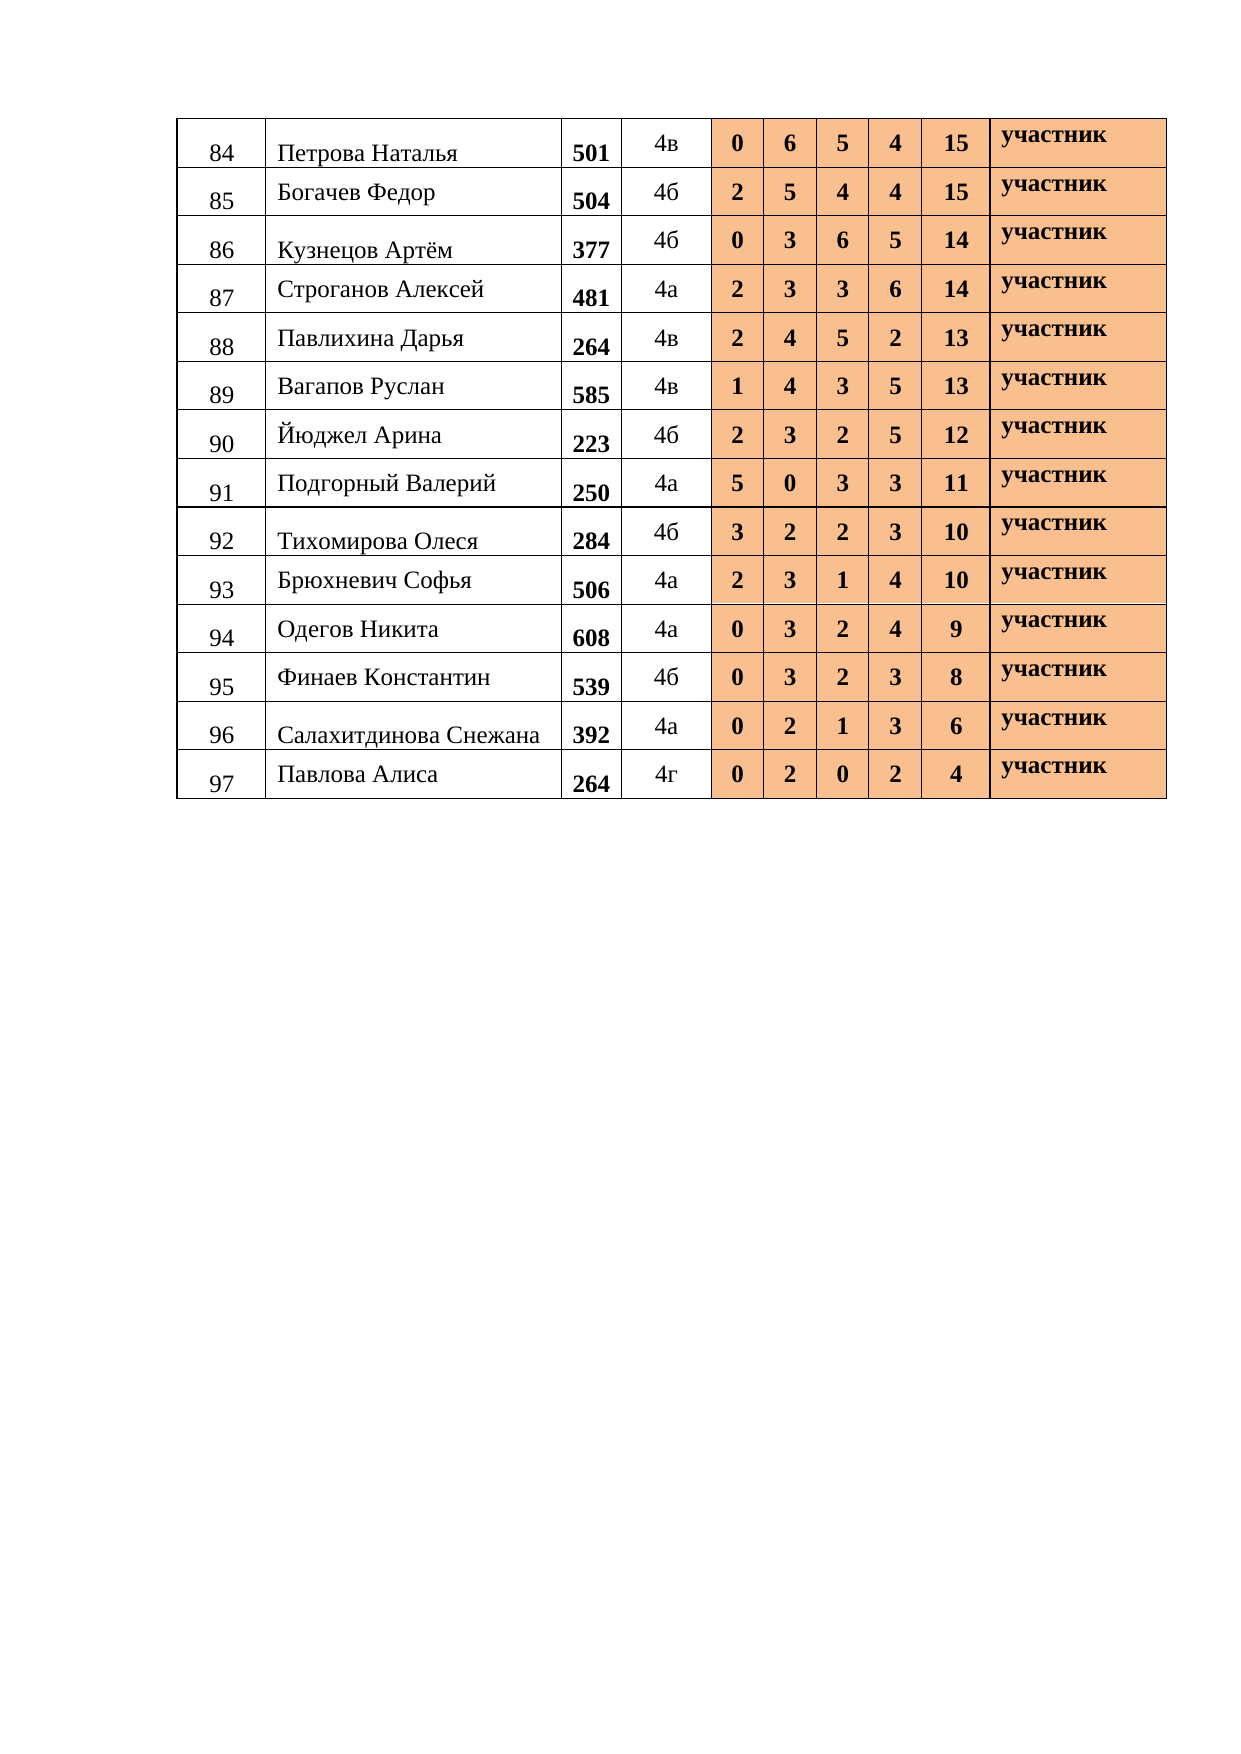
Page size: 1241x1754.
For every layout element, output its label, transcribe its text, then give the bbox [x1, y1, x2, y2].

table_cell участник [991, 459, 1166, 506]
table_cell 13 [922, 313, 989, 361]
table_cell 3 [817, 265, 868, 312]
table_cell 5 [869, 410, 921, 458]
table_cell 5 [869, 362, 921, 409]
table_cell 93 [178, 556, 265, 603]
table_cell 84 [178, 119, 265, 167]
table_cell 15 [922, 119, 989, 167]
table_cell 2 [712, 313, 763, 361]
table_cell 2 [764, 702, 816, 749]
table_cell 264 [562, 313, 621, 361]
table_cell 3 [869, 702, 921, 749]
table_cell 2 [869, 313, 921, 361]
table_cell Павлова Алиса [266, 750, 561, 798]
table_cell 2 [712, 168, 763, 215]
table_cell 5 [817, 119, 868, 167]
table_cell 4 [869, 119, 921, 167]
table_cell 4б [622, 168, 711, 215]
table_cell 12 [922, 410, 989, 458]
table_cell 2 [817, 653, 868, 701]
table_cell 392 [562, 702, 621, 749]
table_cell 87 [178, 265, 265, 312]
table_cell 97 [178, 750, 265, 798]
table_cell 13 [922, 362, 989, 409]
table_cell 2 [764, 750, 816, 798]
table_cell участник [991, 168, 1166, 215]
table_cell 3 [764, 216, 816, 264]
table_cell 4 [764, 313, 816, 361]
table_cell 2 [869, 750, 921, 798]
table_cell 4 [869, 605, 921, 652]
table_cell 504 [562, 168, 621, 215]
table_cell участник [991, 119, 1166, 167]
table_cell 14 [922, 265, 989, 312]
table_cell 96 [178, 702, 265, 749]
table_cell 6 [764, 119, 816, 167]
table_cell 11 [922, 459, 989, 506]
table_cell Петрова Наталья [266, 119, 561, 167]
table_cell 4б [622, 653, 711, 701]
table_cell 0 [712, 750, 763, 798]
table_cell 4б [622, 410, 711, 458]
table_cell 3 [764, 605, 816, 652]
table_cell 284 [562, 508, 621, 555]
table_cell 4а [622, 459, 711, 506]
table_cell 5 [764, 168, 816, 215]
table_cell 0 [712, 605, 763, 652]
table_cell 506 [562, 556, 621, 603]
table_cell 6 [922, 702, 989, 749]
table_cell Вагапов Руслан [266, 362, 561, 409]
table_cell 95 [178, 653, 265, 701]
table_cell 481 [562, 265, 621, 312]
table_cell участник [991, 216, 1166, 264]
table_cell участник [991, 362, 1166, 409]
table_cell 9 [922, 605, 989, 652]
table_cell 90 [178, 410, 265, 458]
table_cell 0 [712, 119, 763, 167]
table_cell 14 [922, 216, 989, 264]
table_cell 89 [178, 362, 265, 409]
table_cell 0 [817, 750, 868, 798]
table_cell Салахитдинова Снежана [266, 702, 561, 749]
table_cell 3 [869, 459, 921, 506]
table_cell 6 [817, 216, 868, 264]
table_cell 3 [817, 459, 868, 506]
table_cell Тихомирова Олеся [266, 508, 561, 555]
table_cell 5 [869, 216, 921, 264]
table_cell Строганов Алексей [266, 265, 561, 312]
table_cell 0 [712, 216, 763, 264]
table_cell 85 [178, 168, 265, 215]
table_cell 4 [869, 168, 921, 215]
table_cell 4а [622, 265, 711, 312]
table_cell 4г [622, 750, 711, 798]
table_cell 3 [764, 265, 816, 312]
table_cell 4в [622, 362, 711, 409]
table_cell 4в [622, 119, 711, 167]
table_cell 6 [869, 265, 921, 312]
table_cell 3 [869, 653, 921, 701]
table_cell 264 [562, 750, 621, 798]
table_cell 4а [622, 605, 711, 652]
table_cell 1 [817, 702, 868, 749]
table_cell Павлихина Дарья [266, 313, 561, 361]
table_cell 10 [922, 508, 989, 555]
table_cell Брюхневич Софья [266, 556, 561, 603]
table_cell участник [991, 556, 1166, 603]
table_cell 2 [712, 556, 763, 603]
table_cell 4а [622, 556, 711, 603]
table_cell 5 [712, 459, 763, 506]
table_cell 0 [764, 459, 816, 506]
table_cell 4 [764, 362, 816, 409]
table_cell 2 [817, 605, 868, 652]
table_cell 377 [562, 216, 621, 264]
table_cell 94 [178, 605, 265, 652]
table_cell 2 [712, 265, 763, 312]
table_cell участник [991, 265, 1166, 312]
table_cell участник [991, 508, 1166, 555]
table_cell Йюджел Арина [266, 410, 561, 458]
table_cell 3 [712, 508, 763, 555]
table_cell 4 [869, 556, 921, 603]
table_cell 92 [178, 508, 265, 555]
table_cell 4 [922, 750, 989, 798]
table_cell 4б [622, 508, 711, 555]
table_cell Подгорный Валерий [266, 459, 561, 506]
table_cell 5 [817, 313, 868, 361]
table_cell участник [991, 653, 1166, 701]
table_cell 2 [817, 410, 868, 458]
table_cell 501 [562, 119, 621, 167]
table_cell Кузнецов Артём [266, 216, 561, 264]
table_cell 86 [178, 216, 265, 264]
table_cell участник [991, 410, 1166, 458]
table_cell 91 [178, 459, 265, 506]
table_cell 3 [764, 410, 816, 458]
table_cell Финаев Константин [266, 653, 561, 701]
table_cell 8 [922, 653, 989, 701]
table_cell 2 [764, 508, 816, 555]
table_cell 608 [562, 605, 621, 652]
table_cell Богачев Федор [266, 168, 561, 215]
table_cell 0 [712, 702, 763, 749]
table_cell 2 [817, 508, 868, 555]
table_cell 4в [622, 313, 711, 361]
table_cell 4 [817, 168, 868, 215]
table_cell Одегов Никита [266, 605, 561, 652]
table_cell 0 [712, 653, 763, 701]
table_cell 88 [178, 313, 265, 361]
table_cell 539 [562, 653, 621, 701]
table_cell 1 [817, 556, 868, 603]
table_cell 15 [922, 168, 989, 215]
table_cell участник [991, 702, 1166, 749]
table_cell участник [991, 605, 1166, 652]
table_cell участник [991, 313, 1166, 361]
table_cell участник [991, 750, 1166, 798]
table_cell 3 [764, 653, 816, 701]
table_cell 4а [622, 702, 711, 749]
table_cell 585 [562, 362, 621, 409]
table_cell 2 [712, 410, 763, 458]
table_cell 223 [562, 410, 621, 458]
table_cell 4б [622, 216, 711, 264]
table_cell 10 [922, 556, 989, 603]
table_cell 3 [817, 362, 868, 409]
table_cell 250 [562, 459, 621, 506]
table_cell 1 [712, 362, 763, 409]
table_cell 3 [764, 556, 816, 603]
table_cell 3 [869, 508, 921, 555]
